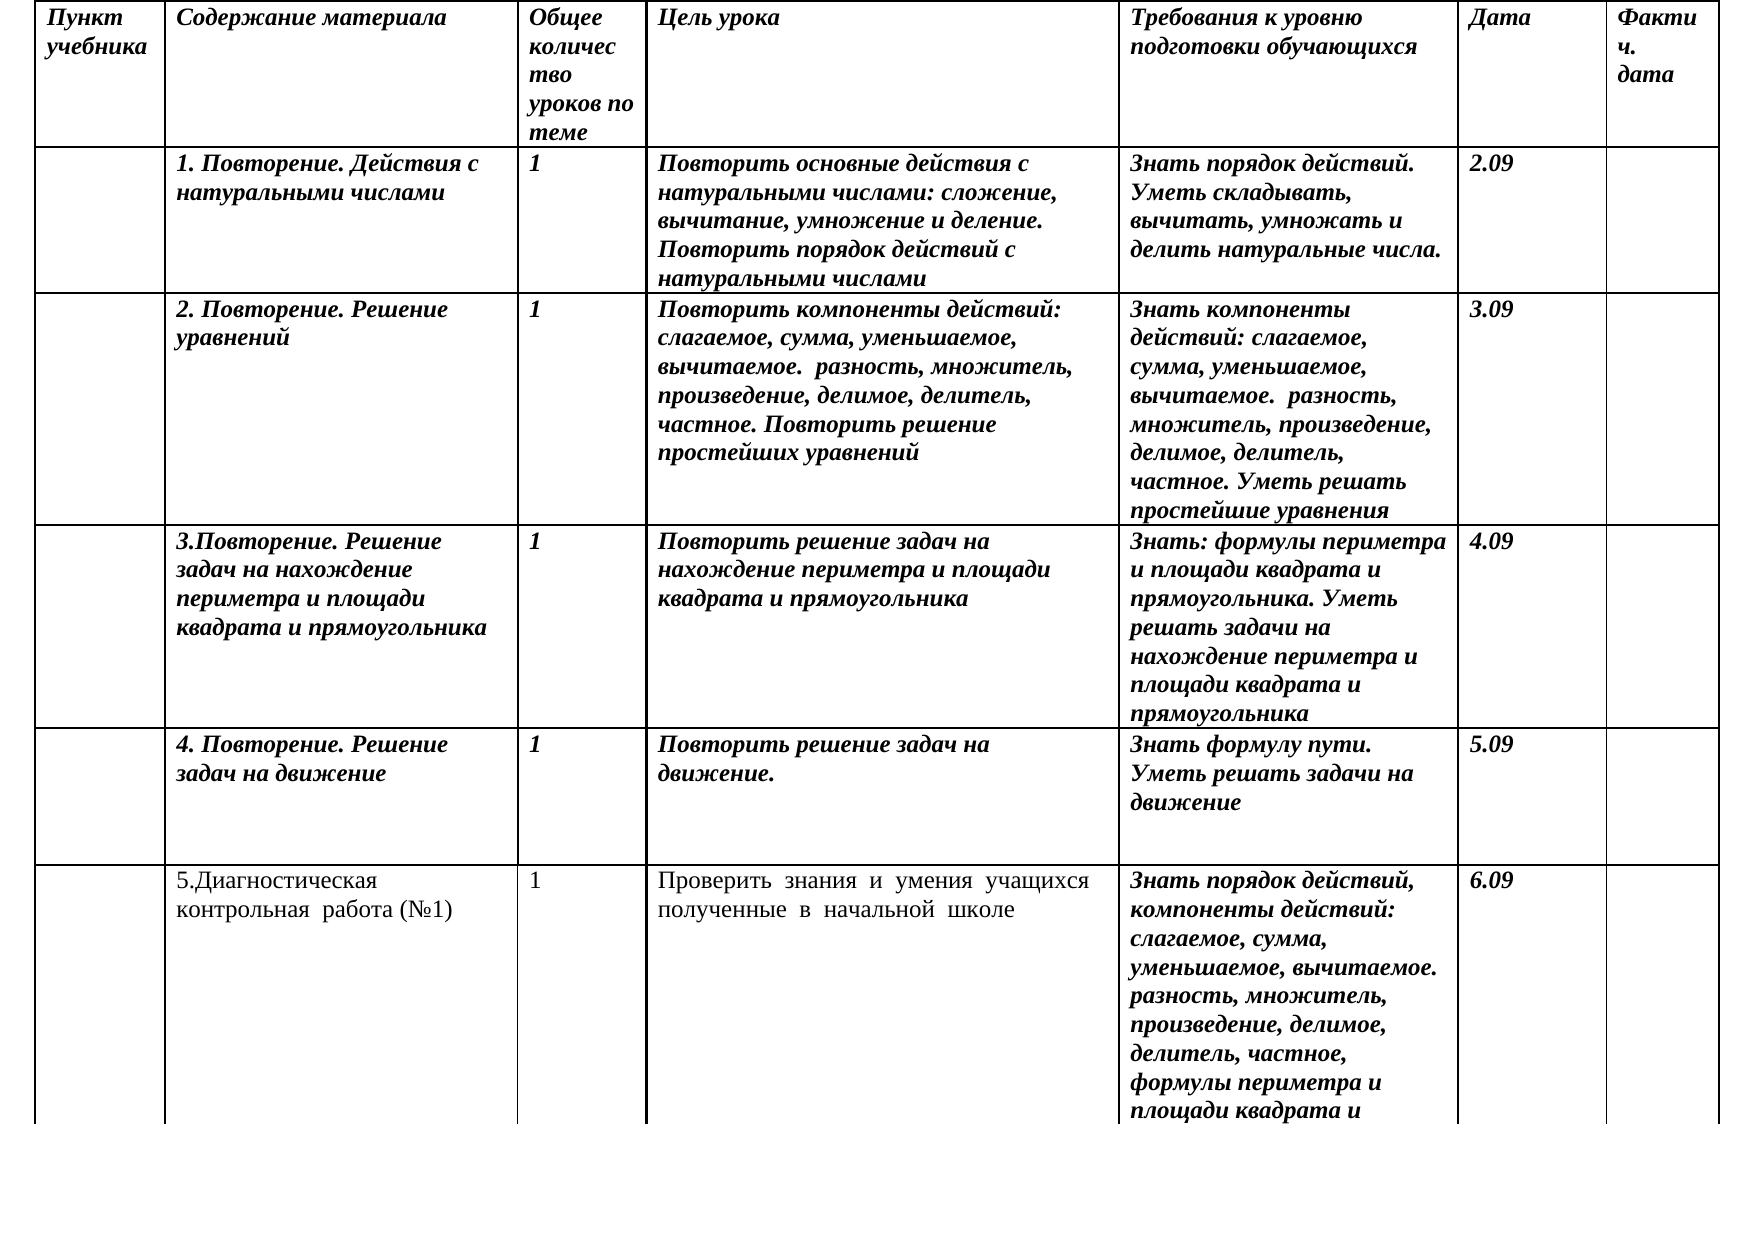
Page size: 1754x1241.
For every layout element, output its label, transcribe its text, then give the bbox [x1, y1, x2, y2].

table_cell 5.09 [1459, 729, 1606, 863]
table_cell [36, 729, 164, 863]
table_cell Повторить решение задач на нахождение периметра и площади квадрата и прямоугольника [648, 526, 1118, 727]
table_header Цель урока [648, 2, 1118, 146]
table_cell [1607, 148, 1718, 292]
table_cell 1 [518, 866, 645, 1124]
table_cell 3.Повторение. Решение задач на нахождение периметра и площади квадрата и прямоугольника [166, 526, 517, 727]
table_cell [1607, 526, 1718, 727]
table_header Содержание материала [166, 2, 517, 146]
table_cell [36, 526, 164, 727]
table_header Общее количество уроков по теме [519, 2, 645, 146]
table_cell Знать компоненты действий: слагаемое, сумма, уменьшаемое, вычитаемое. разность, множитель, произведение, делимое, делитель, частное. Уметь решать простейшие уравнения [1120, 294, 1457, 524]
table_header Требования к уровню подготовки обучающихся [1120, 2, 1457, 146]
table_header Дата [1459, 2, 1606, 146]
table_cell [1607, 866, 1718, 1124]
table_cell 2. Повторение. Решение уравнений [166, 294, 517, 524]
table_cell [36, 148, 164, 292]
table_cell 1 [519, 729, 645, 863]
table_cell 2.09 [1459, 148, 1606, 292]
table_cell 3.09 [1459, 294, 1606, 524]
table_cell [36, 866, 164, 1124]
table_header Фактич. дата [1607, 2, 1718, 146]
table_cell Повторить основные действия с натуральными числами: сложение, вычитание, умножение и деление. Повторить порядок действий с натуральными числами [648, 148, 1118, 292]
table_cell [36, 294, 164, 524]
table_cell Знать: формулы периметра и площади квадрата и прямоугольника. Уметь решать задачи на нахождение периметра и площади квадрата и прямоугольника [1120, 526, 1457, 727]
table_cell 1. Повторение. Действия с натуральными числами [166, 148, 517, 292]
table_cell [1607, 729, 1718, 863]
table_cell 1 [519, 148, 645, 292]
table_cell Знать порядок действий. Уметь складывать, вычитать, умножать и делить натуральные числа. [1120, 148, 1457, 292]
table_header Пункт учебника [36, 2, 164, 146]
table_cell 4. Повторение. Решение задач на движение [166, 729, 517, 863]
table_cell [166, 866, 517, 1124]
table_cell Повторить компоненты действий: слагаемое, сумма, уменьшаемое, вычитаемое. разность, множитель, произведение, делимое, делитель, частное. Повторить решение простейших уравнений [648, 294, 1118, 524]
table_cell Повторить решение задач на движение. [648, 729, 1118, 863]
table_cell 1 [519, 294, 645, 524]
table_cell 4.09 [1459, 526, 1606, 727]
table_cell 6.09 [1459, 866, 1606, 1124]
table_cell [648, 866, 1118, 1124]
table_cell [1120, 866, 1457, 1124]
table_cell Знать формулу пути. Уметь решать задачи на движение [1120, 729, 1457, 863]
table_cell [1607, 294, 1718, 524]
table_cell 1 [519, 526, 645, 727]
